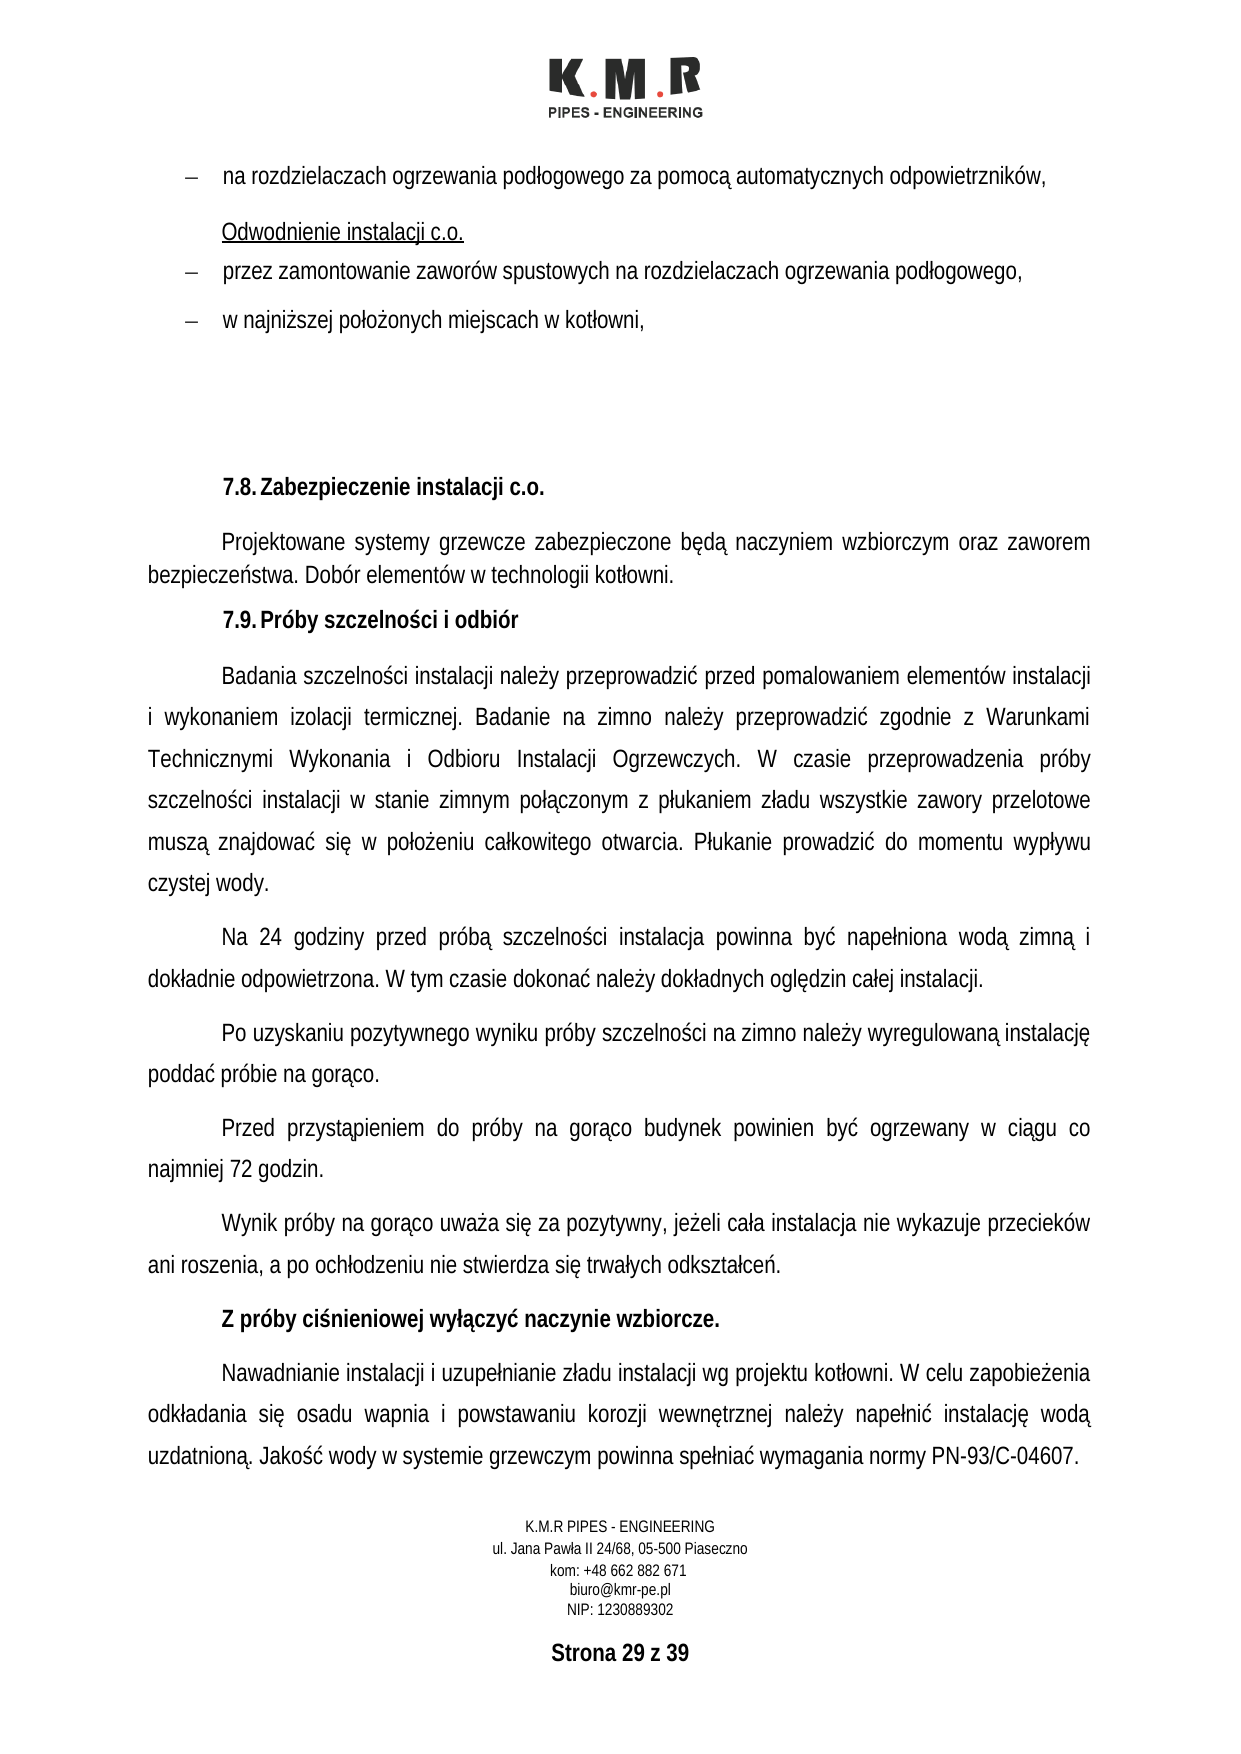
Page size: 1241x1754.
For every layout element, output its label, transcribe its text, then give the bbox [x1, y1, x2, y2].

text przez zamontowanie zaworów spustowych na rozdzielaczach ogrzewania podłogowego, [185, 256, 1093, 284]
list Próby szczelności i odbiór [223, 606, 1093, 634]
list Zabezpieczenie instalacji c.o. [223, 472, 1093, 500]
picture [518, 29, 735, 144]
text na rozdzielaczach ogrzewania podłogowego za pomocą automatycznych odpowietrzników, [185, 161, 1093, 190]
text Odwodnienie instalacji c.o. [148, 217, 1093, 245]
text Po uzyskaniu pozytywnego wyniku próby szczelności na zimno należy wyregulowaną instalację poddać próbie na gorąco. [148, 1018, 1093, 1088]
text Wynik próby na gorąco uważa się za pozytywny, jeżeli cała instalacja nie wykazuje przecieków ani roszenia, a po ochłodzeniu nie stwierdza się trwałych odkształceń. [148, 1208, 1093, 1278]
text Projektowane systemy grzewcze zabezpieczone będą naczyniem wzbiorczym oraz zaworem bezpieczeństwa. Dobór elementów w technologii kotłowni. [148, 527, 1093, 589]
text Nawadnianie instalacji i uzupełnianie zładu instalacji wg projektu kotłowni. W celu zapobieżenia odkładania się osadu wapnia i powstawaniu korozji wewnętrznej należy napełnić instalację wodą uzdatnioną. Jakość wody w systemie grzewczym powinna spełniać wymagania normy PN-93/C-04607. [148, 1358, 1093, 1469]
text w najniższej położonych miejscach w kotłowni, [185, 305, 1093, 334]
text Badania szczelności instalacji należy przeprowadzić przed pomalowaniem elementów instalacji i wykonaniem izolacji termicznej. Badanie na zimno należy przeprowadzić zgodnie z Warunkami Technicznymi Wykonania i Odbioru Instalacji Ogrzewczych. W czasie przeprowadzenia próby szczelności instalacji w stanie zimnym połączonym z płukaniem zładu wszystkie zawory przelotowe muszą znajdować się w położeniu całkowitego otwarcia. Płukanie prowadzić do momentu wypływu czystej wody. [148, 661, 1093, 897]
text Z próby ciśnieniowej wyłączyć naczynie wzbiorcze. [148, 1304, 1093, 1332]
text Na 24 godziny przed próbą szczelności instalacja powinna być napełniona wodą zimną i dokładnie odpowietrzona. W tym czasie dokonać należy dokładnych oględzin całej instalacji. [148, 922, 1093, 992]
text Przed przystąpieniem do próby na gorąco budynek powinien być ogrzewany w ciągu co najmniej 72 godzin. [148, 1113, 1093, 1183]
